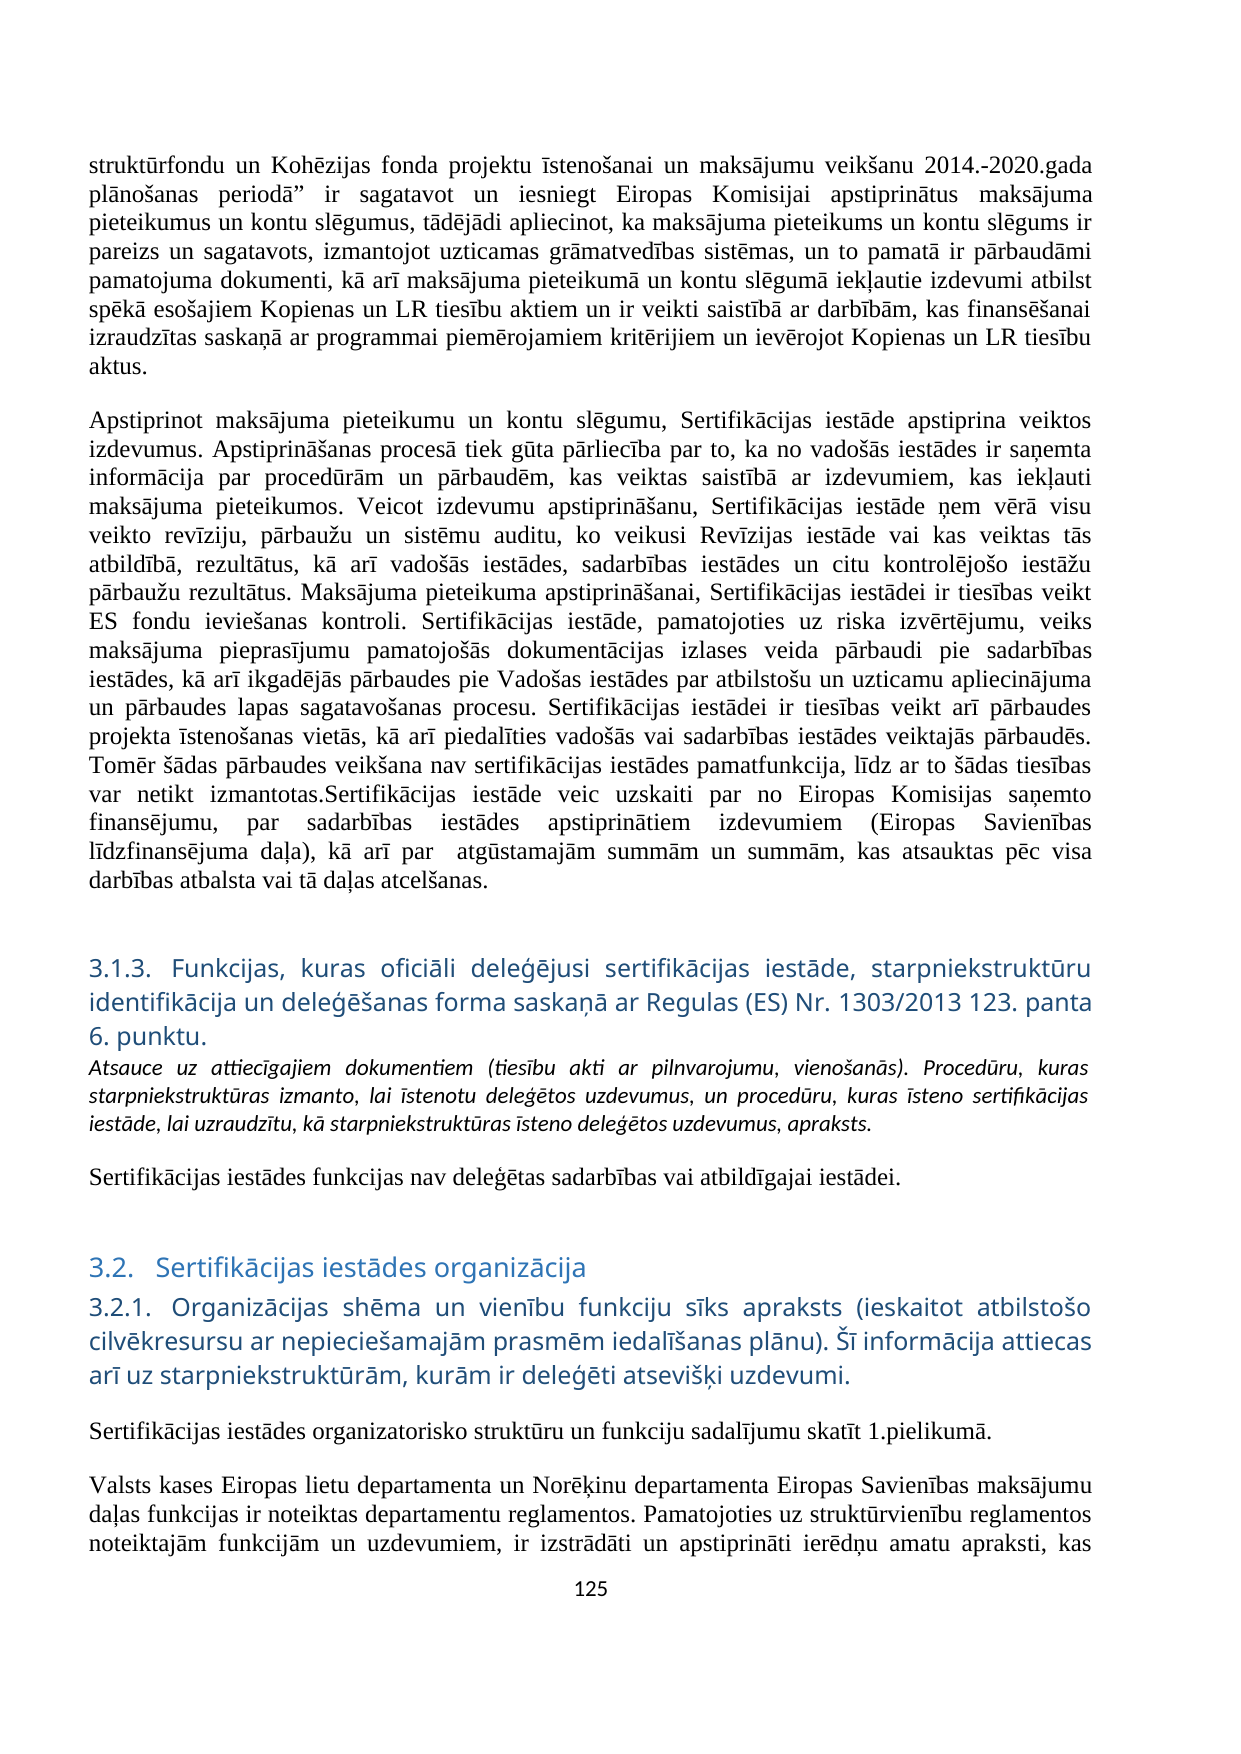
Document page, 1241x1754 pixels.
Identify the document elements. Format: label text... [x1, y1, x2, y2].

text Atsauce uz attiecīgajiem dokumentiem (tiesību akti ar pilnvarojumu, vienošanās). Procedūru, kuras starpniekstruktūras izmanto, lai īstenotu deleģētos uzdevumus, un procedūru, kuras īsteno sertifikācijas iestāde, lai uzraudzītu, kā starpniekstruktūras īsteno deleģētos uzdevumus, apraksts. [89, 1053, 1093, 1137]
text Sertifikācijas iestādes organizatorisko struktūru un funkciju sadalījumu skatīt 1.pielikumā. [89, 1416, 1093, 1445]
text Apstiprinot maksājuma pieteikumu un kontu slēgumu, Sertifikācijas iestāde apstiprina veiktos izdevumus. Apstiprināšanas procesā tiek gūta pārliecība par to, ka no vadošās iestādes ir saņemta informācija par procedūrām un pārbaudēm, kas veiktas saistībā ar izdevumiem, kas iekļauti maksājuma pieteikumos. Veicot izdevumu apstiprināšanu, Sertifikācijas iestāde ņem vērā visu veikto revīziju, pārbaužu un sistēmu auditu, ko veikusi Revīzijas iestāde vai kas veiktas tās atbildībā, rezultātus, kā arī vadošās iestādes, sadarbības iestādes un citu kontrolējošo iestāžu pārbaužu rezultātus. Maksājuma pieteikuma apstiprināšanai, Sertifikācijas iestādei ir tiesības veikt ES fondu ieviešanas kontroli. Sertifikācijas iestāde, pamatojoties uz riska izvērtējumu, veiks maksājuma pieprasījumu pamatojošās dokumentācijas izlases veida pārbaudi pie sadarbības iestādes, kā arī ikgadējās pārbaudes pie Vadošas iestādes par atbilstošu un uzticamu apliecinājuma un pārbaudes lapas sagatavošanas procesu. Sertifikācijas iestādei ir tiesības veikt arī pārbaudes projekta īstenošanas vietās, kā arī piedalīties vadošās vai sadarbības iestādes veiktajās pārbaudēs. Tomēr šādas pārbaudes veikšana nav sertifikācijas iestādes pamatfunkcija, līdz ar to šādas tiesības var netikt izmantotas.Sertifikācijas iestāde veic uzskaiti par no Eiropas Komisijas saņemto finansējumu, par sadarbības iestādes apstiprinātiem izdevumiem (Eiropas Savienības līdzfinansējuma daļa), kā arī par atgūstamajām summām un summām, kas atsauktas pēc visa darbības atbalsta vai tā daļas atcelšanas. [89, 405, 1093, 894]
subtitle 3.2. Sertifikācijas iestādes organizācija [89, 1248, 1093, 1285]
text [89, 1470, 1093, 1556]
subtitle 3.1.3. Funkcijas, kuras oficiāli deleģējusi sertifikācijas iestāde, starpniekstruktūru identifikācija un deleģēšanas forma saskaņā ar Regulas (ES) Nr. 1303/2013 123. panta 6. punktu. [89, 951, 1093, 1053]
text Sertifikācijas iestādes funkcijas nav deleģētas sadarbības vai atbildīgajai iestādei. [89, 1162, 1093, 1191]
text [89, 150, 1093, 380]
subtitle 3.2.1. Organizācijas shēma un vienību funkciju sīks apraksts (ieskaitot atbilstošo cilvēkresursu ar nepieciešamajām prasmēm iedalīšanas plānu). Šī informācija attiecas arī uz starpniekstruktūrām, kurām ir deleģēti atsevišķi uzdevumi. [89, 1289, 1093, 1391]
